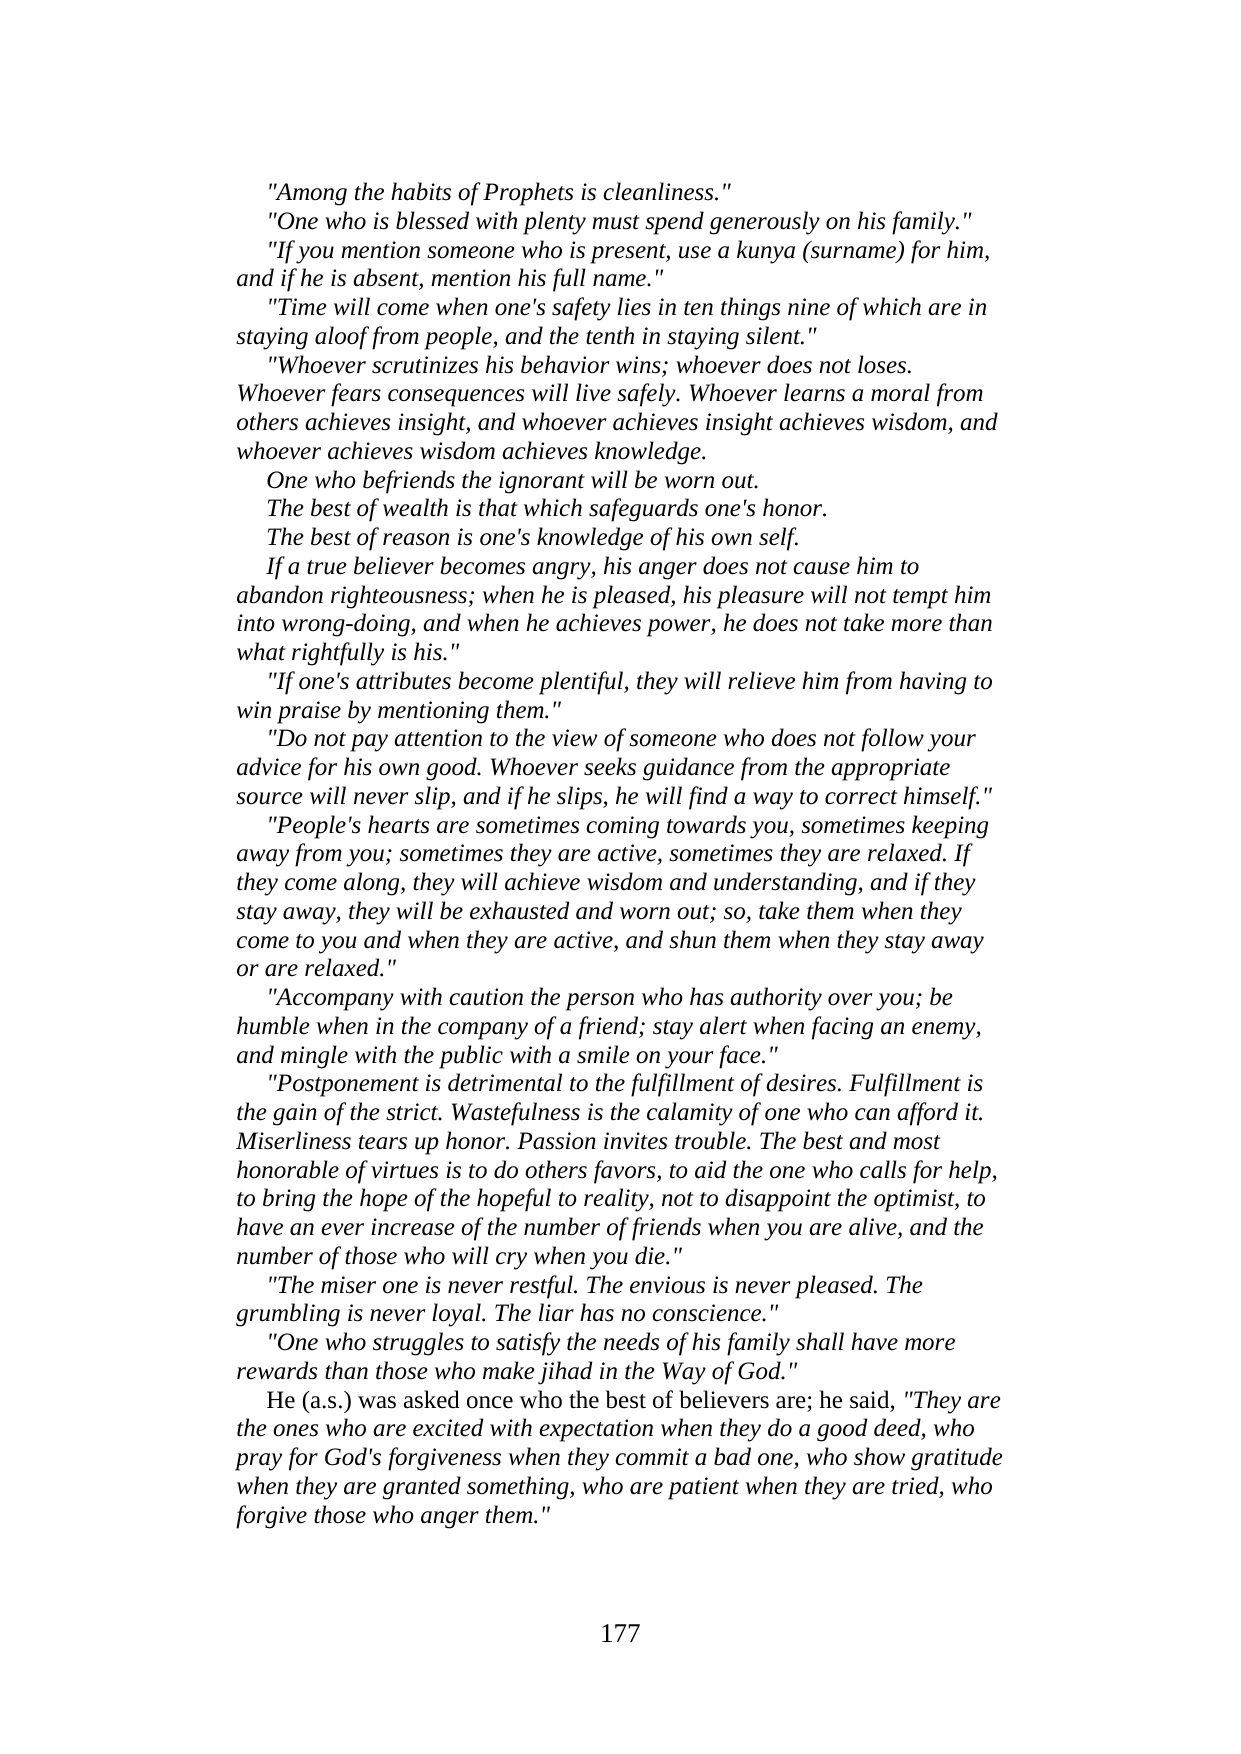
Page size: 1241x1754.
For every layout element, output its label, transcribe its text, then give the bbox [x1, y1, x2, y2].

text "If one's attributes become plentiful, they will relieve him from having to win praise by mentioning them." [236, 666, 1004, 723]
text "Postponement is detrimental to the fulfillment of desires. Fulfillment is the gain of the strict. Wastefulness is the calamity of one who can afford it. Miserliness tears up honor. Passion invites trouble. The best and most honorable of virtues is to do others favors, to aid the one who calls for help, to bring the hope of the hopeful to reality, not to disappoint the optimist, to have an ever increase of the number of friends when you are alive, and the number of those who will cry when you die." [236, 1068, 1004, 1270]
text "If you mention someone who is present, use a kunya (surname) for him, and if he is absent, mention his full name." [236, 235, 1004, 292]
text "Whoever scrutinizes his behavior wins; whoever does not loses. Whoever fears consequences will live safely. Whoever learns a moral from others achieves insight, and whoever achieves insight achieves wisdom, and whoever achieves wisdom achieves knowledge. [236, 350, 1004, 465]
text "One who is blessed with plenty must spend generously on his family." [236, 206, 1004, 235]
text "Time will come when one's safety lies in ten things nine of which are in staying aloof from people, and the tenth in staying silent." [236, 292, 1004, 350]
text If a true believer becomes angry, his anger does not cause him to abandon righteousness; when he is pleased, his pleasure will not tempt him into wrong-doing, and when he achieves power, he does not take more than what rightfully is his." [236, 551, 1004, 666]
text "One who struggles to satisfy the needs of his family shall have more rewards than those who make jihad in the Way of God." [236, 1327, 1004, 1385]
text "Do not pay attention to the view of someone who does not follow your advice for his own good. Whoever seeks guidance from the appropriate source will never slip, and if he slips, he will find a way to correct himself." [236, 723, 1004, 810]
text He (a.s.) was asked once who the best of believers are; he said, "They are the ones who are excited with expectation when they do a good deed, who pray for God's forgiveness when they commit a bad one, who show gratitude when they are granted something, who are patient when they are tried, who forgive those who anger them." [236, 1385, 1004, 1528]
text "People's hearts are sometimes coming towards you, sometimes keeping away from you; sometimes they are active, sometimes they are relaxed. If they come along, they will achieve wisdom and understanding, and if they stay away, they will be exhausted and worn out; so, take them when they come to you and when they are active, and shun them when they stay away or are relaxed." [236, 810, 1004, 982]
text The best of wealth is that which safeguards one's honor. [236, 493, 1004, 522]
text The best of reason is one's knowledge of his own self. [236, 522, 1004, 551]
text "Accompany with caution the person who has authority over you; be humble when in the company of a friend; stay alert when facing an enemy, and mingle with the public with a smile on your face." [236, 982, 1004, 1068]
text "Among the habits of Prophets is cleanliness." [236, 177, 1004, 206]
text One who befriends the ignorant will be worn out. [236, 465, 1004, 493]
text "The miser one is never restful. The envious is never pleased. The grumbling is never loyal. The liar has no conscience." [236, 1270, 1004, 1327]
